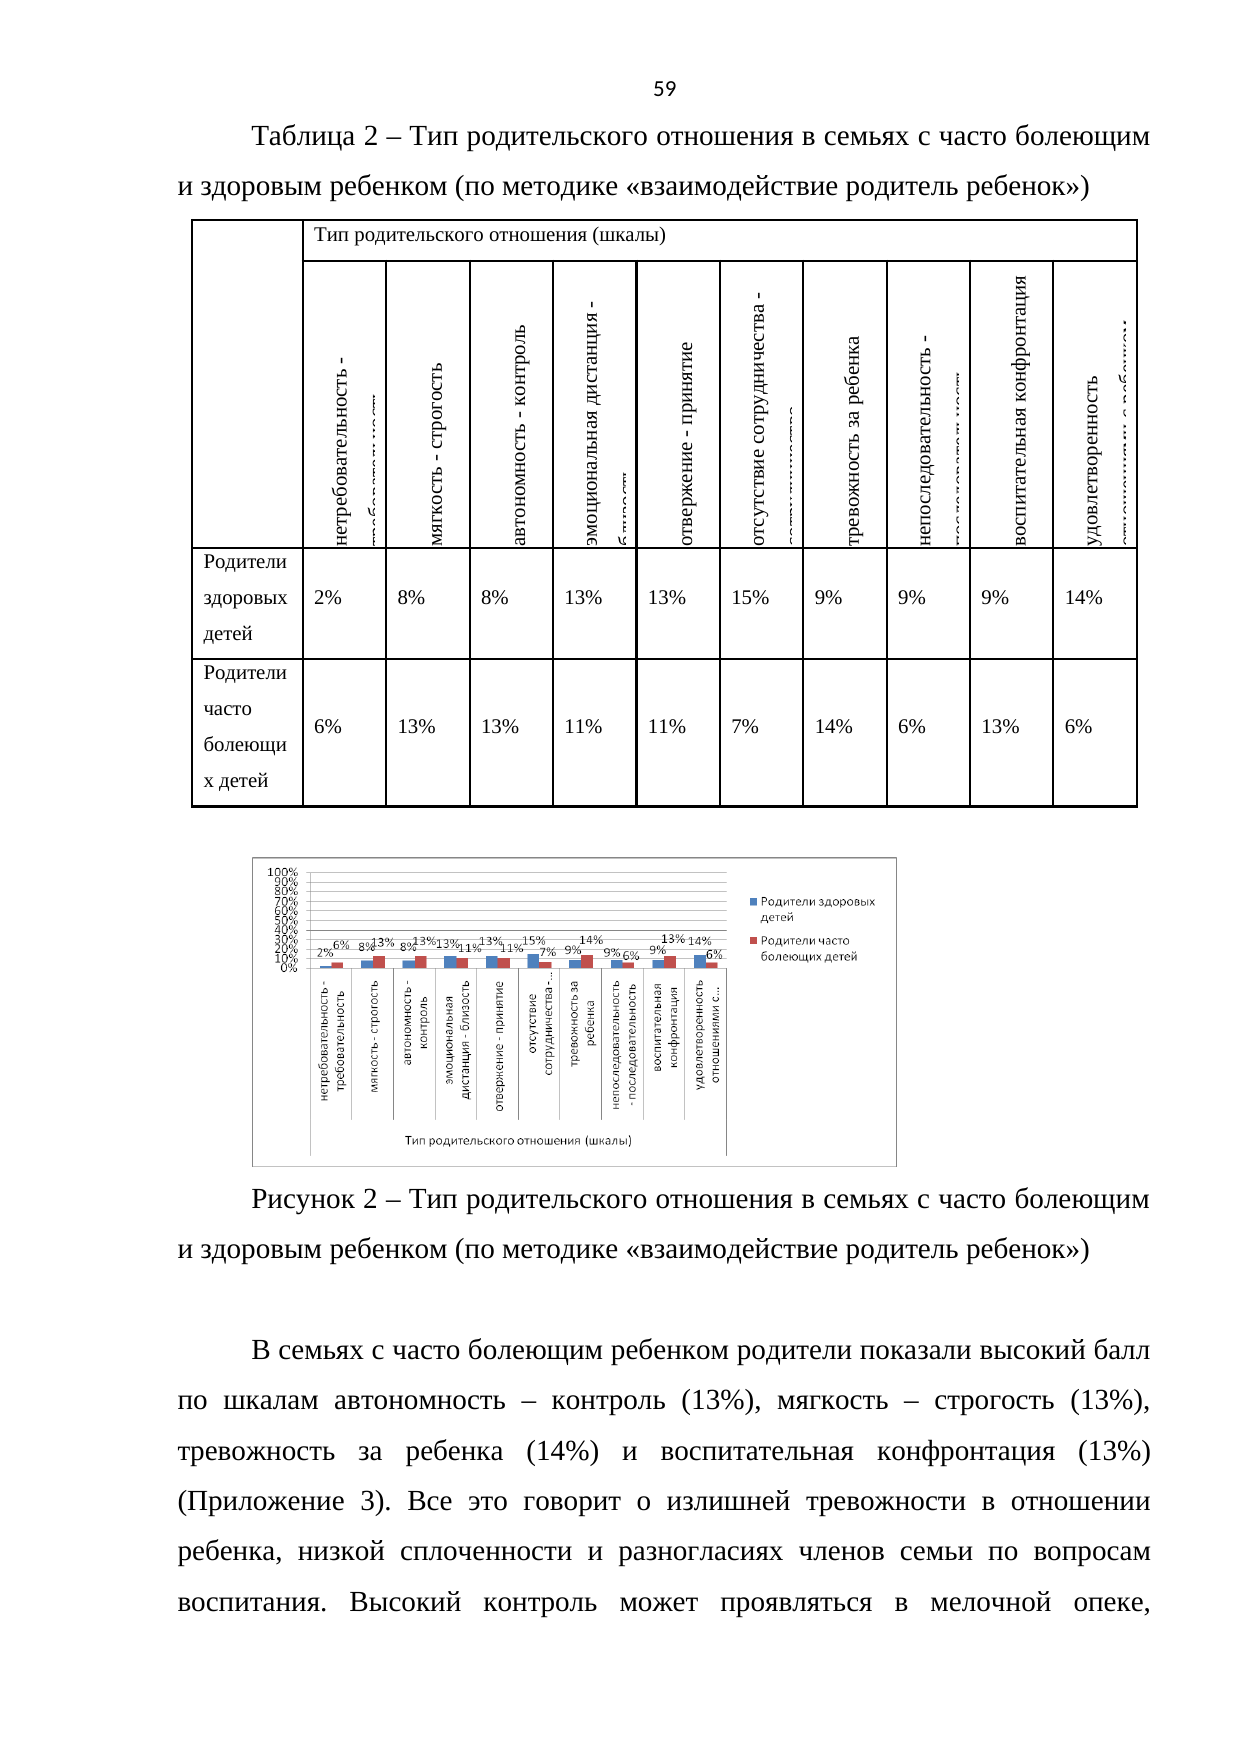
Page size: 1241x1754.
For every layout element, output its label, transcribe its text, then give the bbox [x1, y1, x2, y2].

table_header Тип родительского отношения (шкалы) [304, 221, 1136, 259]
table_cell 9% [804, 549, 886, 658]
table_cell Родители часто болеющих детей [193, 660, 302, 805]
table_cell 7% [721, 660, 802, 805]
table_cell воспитательная конфронтация [971, 262, 1052, 547]
table_cell мягкость - строгость [387, 262, 469, 547]
table_cell непоследовательность - последовательность [888, 262, 969, 547]
table_cell эмоциональная дистанция - близость [554, 262, 635, 547]
table_cell 8% [471, 549, 552, 658]
table_cell 13% [387, 660, 469, 805]
table_cell 11% [554, 660, 635, 805]
table_cell удовлетворенность отношениями с ребенком [1054, 262, 1136, 547]
table_cell отвержение - принятие [638, 262, 719, 547]
table_header [193, 221, 302, 547]
picture [251, 857, 897, 1167]
table_cell 13% [638, 549, 719, 658]
text Таблица 2 – Тип родительского отношения в семьях с часто болеющим и здоровым ребенком (по методике «взаимодействие родитель ребенок») [177, 118, 1152, 202]
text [177, 1332, 1152, 1617]
table_cell 8% [387, 549, 469, 658]
text Рисунок 2 – Тип родительского отношения в семьях с часто болеющим и здоровым ребенком (по методике «взаимодействие родитель ребенок») [177, 1181, 1152, 1265]
table_cell 6% [888, 660, 969, 805]
table_cell 6% [304, 660, 385, 805]
table_cell 9% [888, 549, 969, 658]
table_cell 9% [971, 549, 1052, 658]
table_cell 15% [721, 549, 802, 658]
table_cell 2% [304, 549, 385, 658]
table_cell тревожность за ребенка [804, 262, 886, 547]
table_cell автономность - контроль [471, 262, 552, 547]
table_cell 13% [471, 660, 552, 805]
table_cell отсутствие сотрудничества - сотрудничество [721, 262, 802, 547]
table_cell 14% [1054, 549, 1136, 658]
table_cell 6% [1054, 660, 1136, 805]
table_cell 14% [804, 660, 886, 805]
table_cell 11% [638, 660, 719, 805]
table_cell 13% [971, 660, 1052, 805]
table_cell 13% [554, 549, 635, 658]
table_cell Родители здоровых детей [193, 549, 302, 658]
table_cell нетребовательность - требовательность [304, 262, 385, 547]
